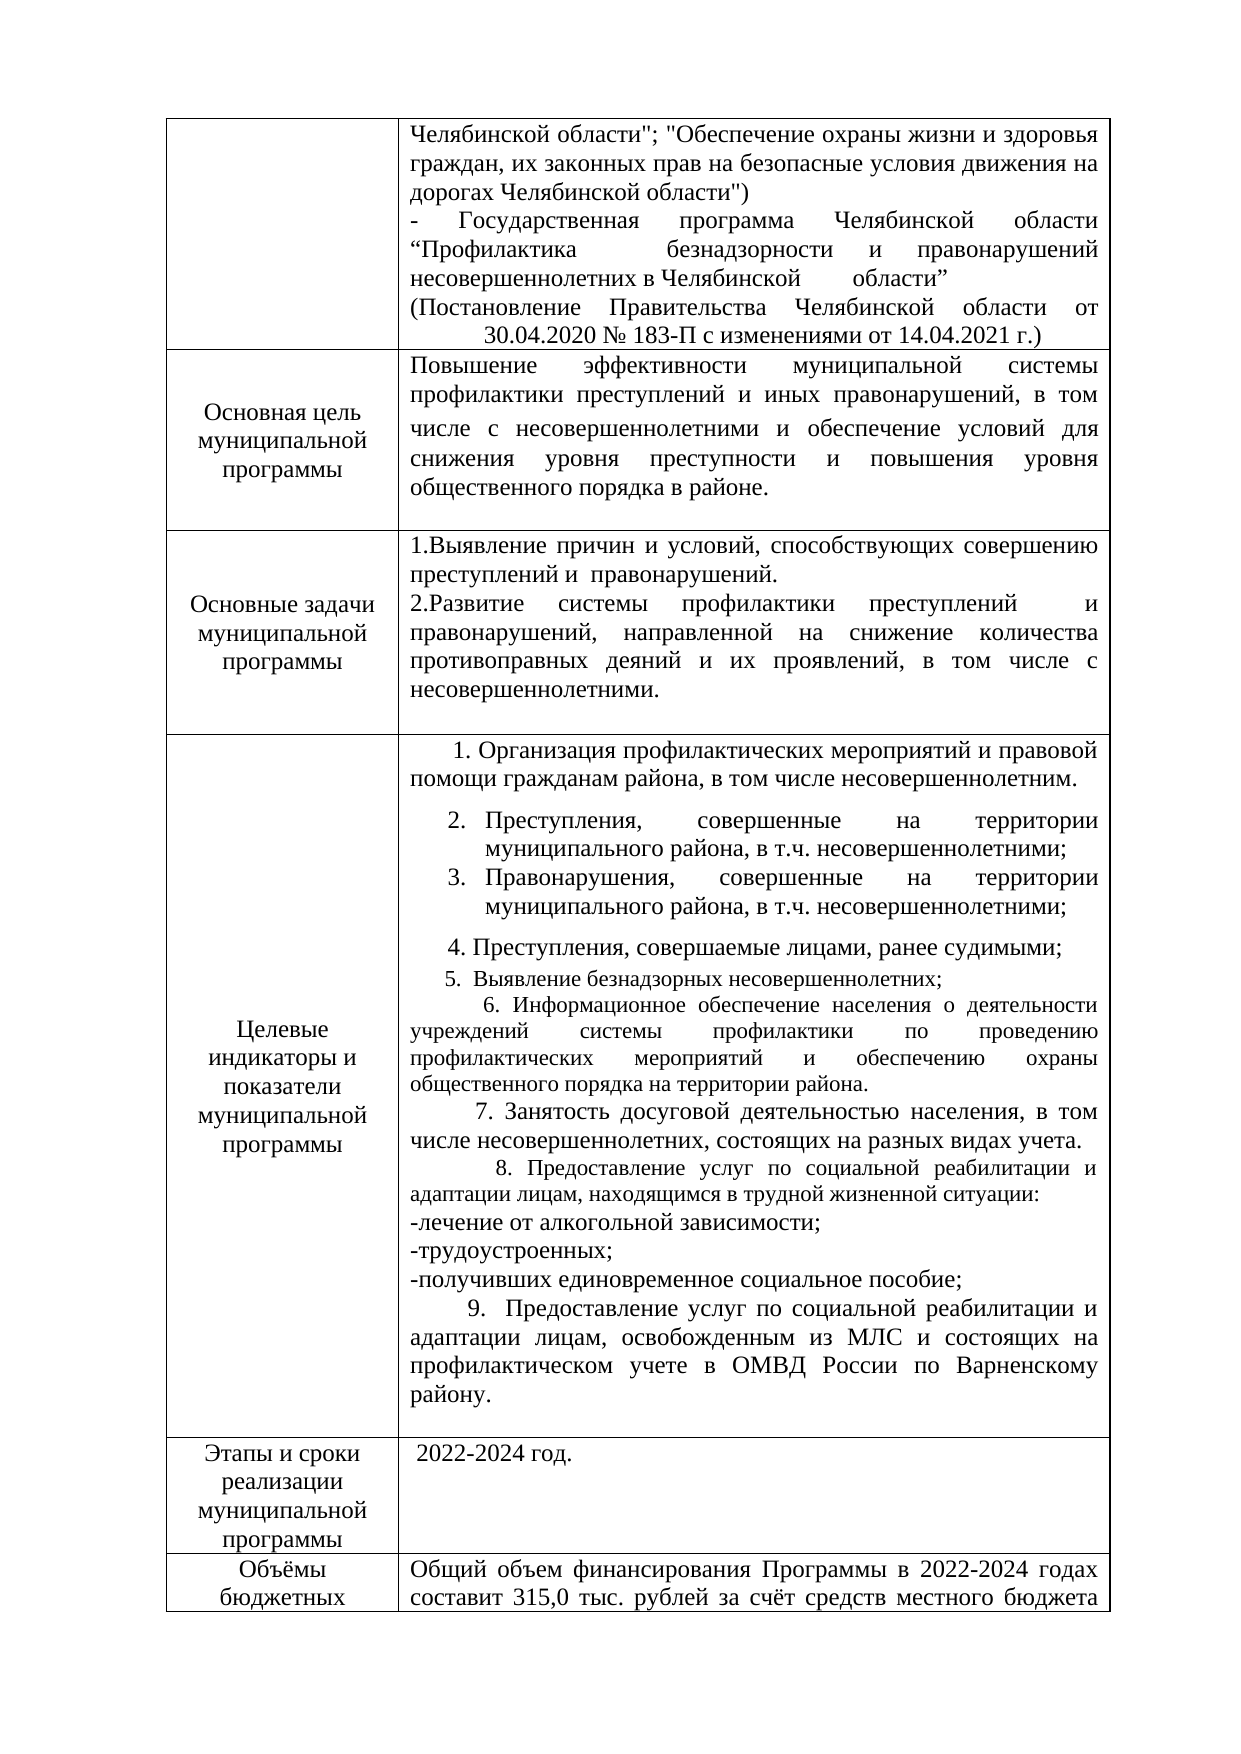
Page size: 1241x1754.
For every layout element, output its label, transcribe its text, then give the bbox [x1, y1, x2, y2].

table_cell Основная цель муниципальной программы [167, 350, 398, 529]
table_cell Основные задачи муниципальной программы [167, 531, 398, 734]
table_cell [399, 1554, 1109, 1611]
table_cell Этапы и сроки реализации муниципальной программы [167, 1438, 398, 1553]
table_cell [167, 119, 398, 349]
table_cell Целевые индикаторы и показатели муниципальной программы [167, 735, 398, 1437]
table_cell 2022-2024 год. [399, 1438, 1109, 1553]
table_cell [399, 119, 1109, 349]
table_cell 1.Выявление причин и условий, способствующих совершению преступлений и правонарушений. 2.Развитие системы профилактики преступлений и правонарушений, направленной на снижение количества противоправных деяний и их проявлений, в том числе с несовершеннолетними. [399, 531, 1109, 734]
table_cell 1. Организация профилактических мероприятий и правовой помощи гражданам района, в том числе несовершеннолетним. Преступления, совершенные на территории муниципального района, в т.ч. несовершеннолетними; Правонарушения, совершенные на территории муниципального района, в т.ч. несовершеннолетними; 4. Преступления, совершаемые лицами, ранее судимыми; 5. Выявление безнадзорных несовершеннолетних; 6. Информационное обеспечение населения о деятельности учреждений системы профилактики по проведению профилактических мероприятий и обеспечению охраны общественного порядка на территории района. 7. Занятость досуговой деятельностью населения, в том числе несовершеннолетних, состоящих на разных видах учета. 8. Предоставление услуг по социальной реабилитации и адаптации лицам, находящимся в трудной жизненной ситуации: -лечение от алкогольной зависимости; -трудоустроенных; -получивших единовременное социальное пособие; 9. Предоставление услуг по социальной реабилитации и адаптации лицам, освобожденным из МЛС и состоящих на профилактическом учете в ОМВД России по Варненскому району. [399, 735, 1109, 1437]
table_cell Повышение эффективности муниципальной системы профилактики преступлений и иных правонарушений, в том числе с несовершеннолетними и обеспечение условий для снижения уровня преступности и повышения уровня общественного порядка в районе. [399, 350, 1109, 529]
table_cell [167, 1554, 398, 1611]
